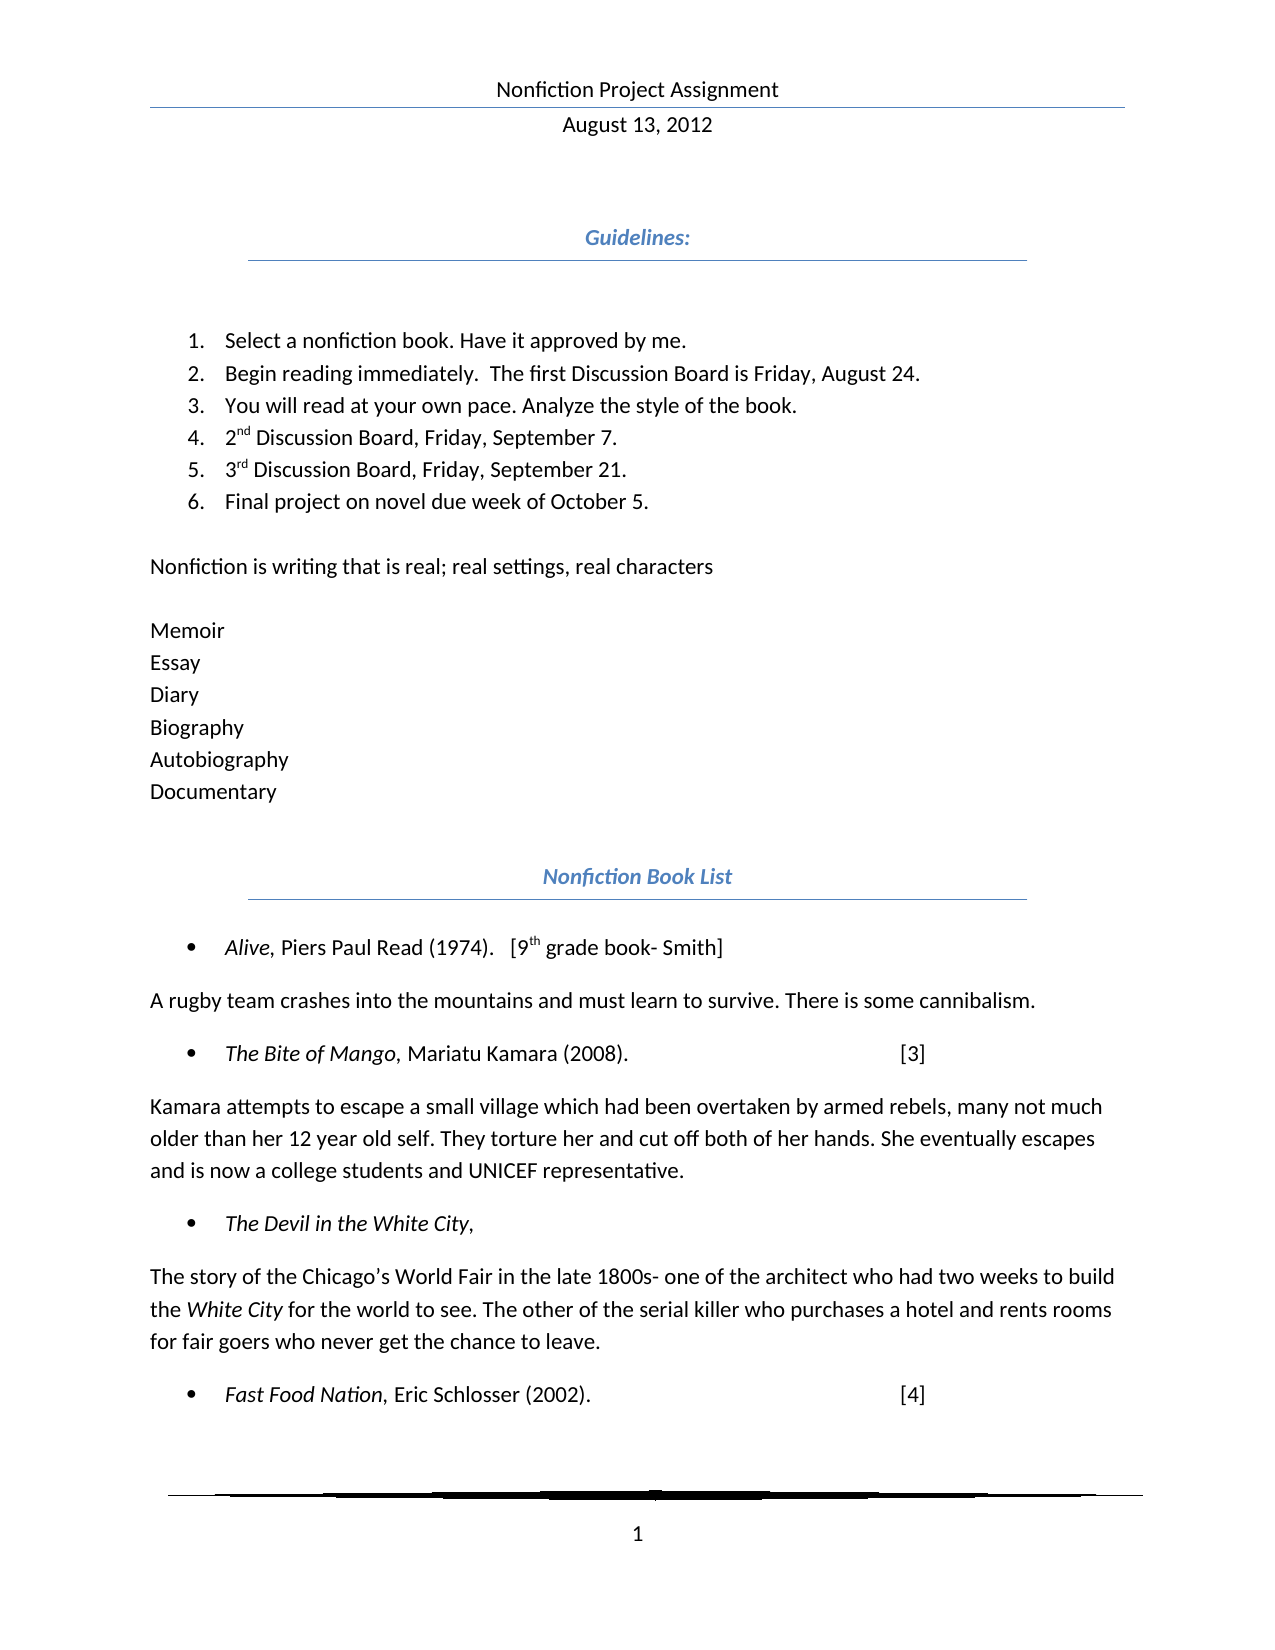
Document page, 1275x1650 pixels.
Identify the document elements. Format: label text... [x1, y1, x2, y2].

list Alive, Piers Paul Read (1974). [9th grade book- Smith] [187, 933, 1125, 961]
list You will read at your own pace. Analyze the style of the book. [187, 391, 1125, 419]
list Select a nonfiction book. Have it approved by me. [187, 326, 1125, 354]
text Memoir [150, 616, 1125, 644]
list Begin reading immediately. The first Discussion Board is Friday, August 24. [187, 359, 1125, 387]
list 3rd Discussion Board, Friday, September 21. [187, 455, 1125, 483]
list 2nd Discussion Board, Friday, September 7. [187, 423, 1125, 451]
text Autobiography [150, 745, 1125, 773]
text Guidelines: [247, 223, 1027, 261]
text Kamara attempts to escape a small village which had been overtaken by armed rebels, many not much older than her 12 year old self. They torture her and cut off both of her hands. She eventually escapes and is now a college students and UNICEF representative. [150, 1092, 1125, 1184]
text A rugby team crashes into the mountains and must learn to survive. There is some cannibalism. [150, 986, 1125, 1014]
list Fast Food Nation, Eric Schlosser (2002). [4] [187, 1380, 1125, 1408]
text Diary [150, 681, 1125, 708]
text Biography [150, 713, 1125, 741]
list The Bite of Mango, Mariatu Kamara (2008). [3] [187, 1039, 1125, 1067]
list Final project on novel due week of October 5. [187, 487, 1125, 515]
list The Devil in the White City, [187, 1209, 1125, 1237]
text Essay [150, 648, 1125, 676]
text Nonfiction Book List [247, 862, 1027, 900]
text Documentary [150, 777, 1125, 805]
text The story of the Chicago’s World Fair in the late 1800s- one of the architect who had two weeks to build the White City for the world to see. The other of the serial killer who purchases a hotel and rents rooms for fair goers who never get the chance to leave. [150, 1262, 1125, 1355]
text Nonfiction is writing that is real; real settings, real characters [150, 552, 1125, 580]
